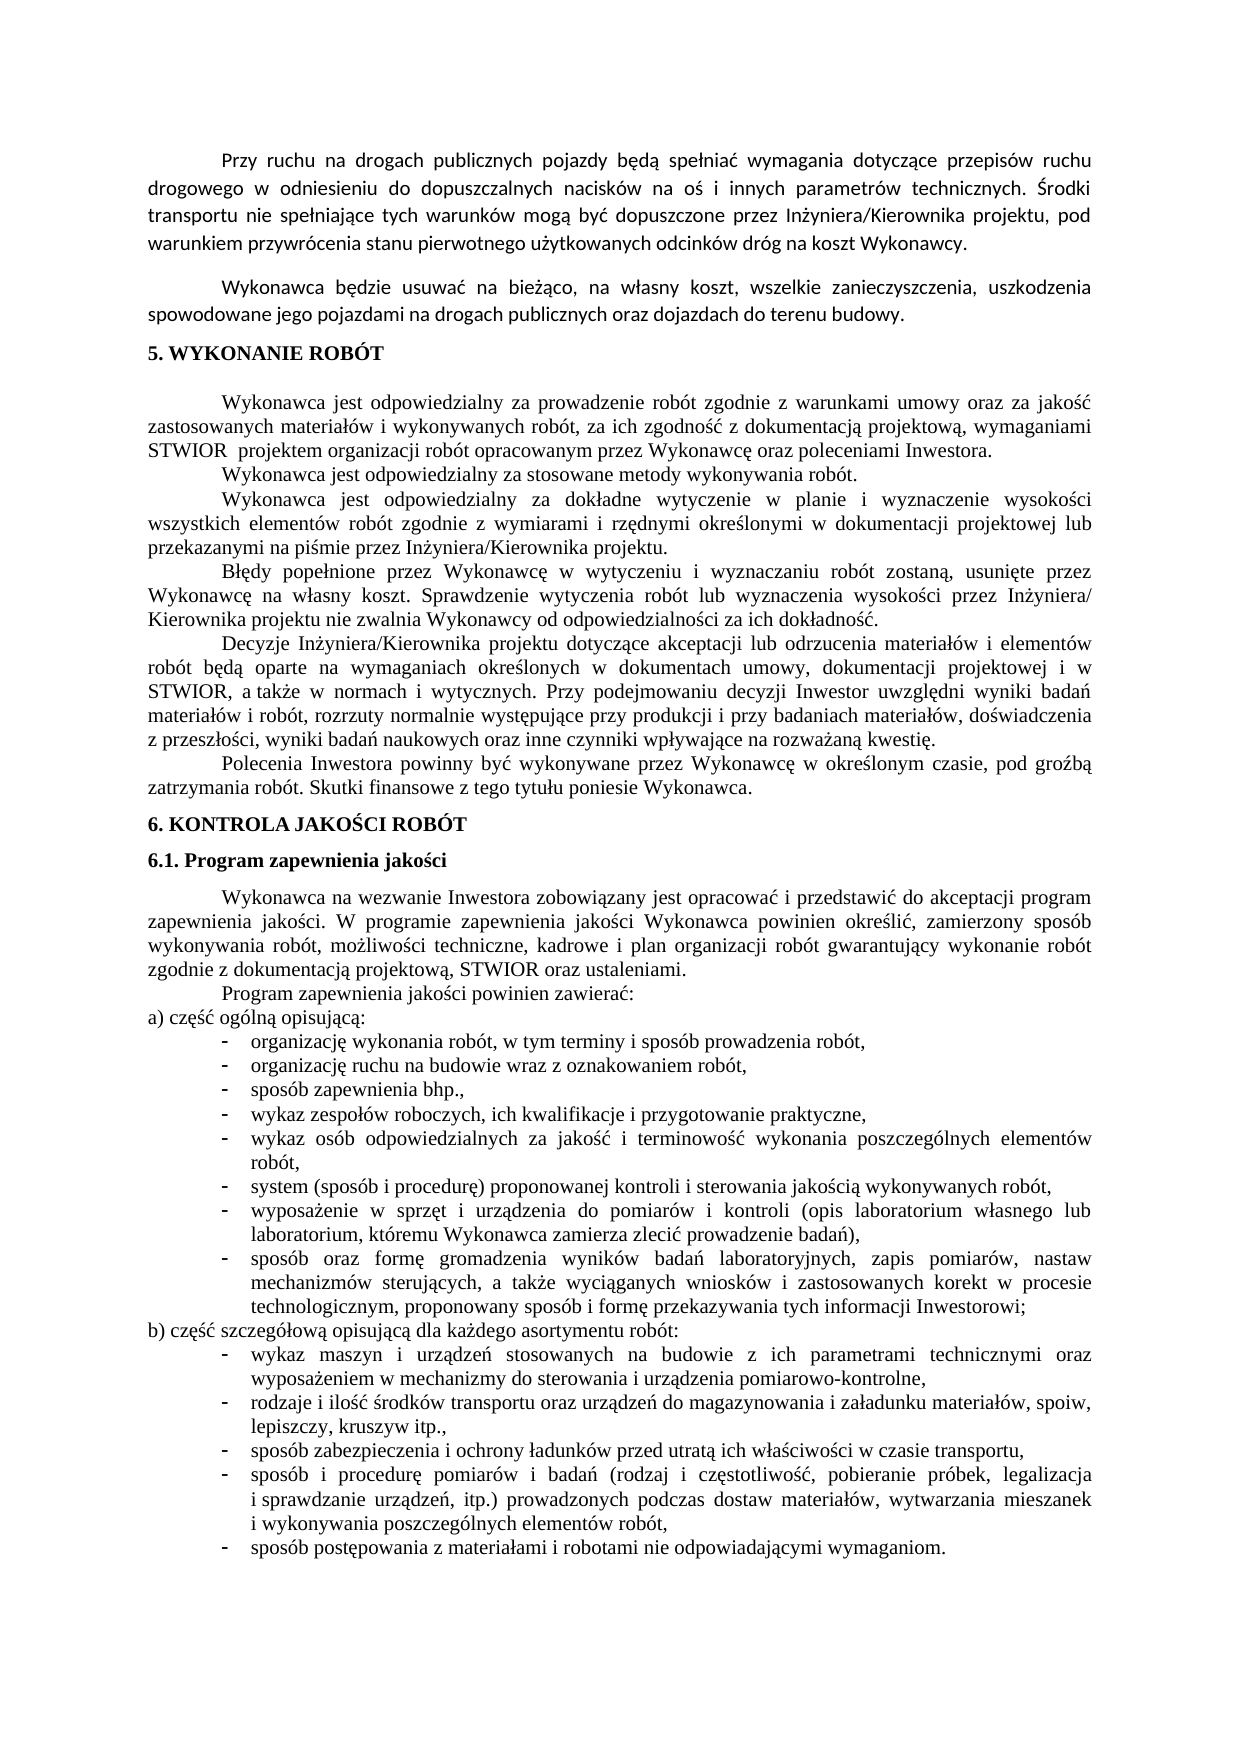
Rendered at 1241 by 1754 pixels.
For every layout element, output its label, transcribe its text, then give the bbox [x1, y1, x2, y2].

list rodzaje i ilość środków transportu oraz urządzeń do magazynowania i załadunku materiałów, spoiw, lepiszczy, kruszyw itp., [221, 1390, 1093, 1438]
text Błędy popełnione przez Wykonawcę w wytyczeniu i wyznaczaniu robót zostaną, usunięte przez Wykonawcę na własny koszt. Sprawdzenie wytyczenia robót lub wyznaczenia wysokości przez Inżyniera/ Kierownika projektu nie zwalnia Wykonawcy od odpowiedzialności za ich dokładność. [148, 559, 1093, 631]
list sposób oraz formę gromadzenia wyników badań laboratoryjnych, zapis pomiarów, nastaw mechanizmów sterujących, a także wyciąganych wniosków i zastosowanych korekt w procesie technologicznym, proponowany sposób i formę przekazywania tych informacji Inwestorowi; [221, 1246, 1093, 1318]
subtitle 6. kontrola jakości robót [148, 812, 1093, 836]
text Program zapewnienia jakości powinien zawierać: [148, 981, 1093, 1005]
list system (sposób i procedurę) proponowanej kontroli i sterowania jakością wykonywanych robót, [221, 1174, 1093, 1198]
list wykaz maszyn i urządzeń stosowanych na budowie z ich parametrami technicznymi oraz wyposażeniem w mechanizmy do sterowania i urządzenia pomiarowo-kontrolne, [221, 1342, 1093, 1390]
list sposób zabezpieczenia i ochrony ładunków przed utratą ich właściwości w czasie transportu, [221, 1438, 1093, 1462]
list wykaz zespołów roboczych, ich kwalifikacje i przygotowanie praktyczne, [221, 1101, 1093, 1126]
subtitle 6.1. Program zapewnienia jakości [148, 848, 1093, 872]
list wyposażenie w sprzęt i urządzenia do pomiarów i kontroli (opis laboratorium własnego lub laboratorium, któremu Wykonawca zamierza zlecić prowadzenie badań), [221, 1198, 1093, 1246]
text Przy ruchu na drogach publicznych pojazdy będą spełniać wymagania dotyczące przepisów ruchu drogowego w odniesieniu do dopuszczalnych nacisków na oś i innych parametrów technicznych. Środki transportu nie spełniające tych warunków mogą być dopuszczone przez Inżyniera/Kierownika projektu, pod warunkiem przywrócenia stanu pierwotnego użytkowanych odcinków dróg na koszt Wykonawcy. [148, 148, 1093, 255]
list sposób i procedurę pomiarów i badań (rodzaj i częstotliwość, pobieranie próbek, legalizacja i sprawdzanie urządzeń, itp.) prowadzonych podczas dostaw materiałów, wytwarzania mieszanek i wykonywania poszczególnych elementów robót, [221, 1462, 1093, 1534]
text Decyzje Inżyniera/Kierownika projektu dotyczące akceptacji lub odrzucenia materiałów i elementów robót będą oparte na wymaganiach określonych w dokumentach umowy, dokumentacji projektowej i w STWIOR, a także w normach i wytycznych. Przy podejmowaniu decyzji Inwestor uwzględni wyniki badań materiałów i robót, rozrzuty normalnie występujące przy produkcji i przy badaniach materiałów, doświadczenia z przeszłości, wyniki badań naukowych oraz inne czynniki wpływające na rozważaną kwestię. [148, 631, 1093, 751]
list sposób postępowania z materiałami i robotami nie odpowiadającymi wymaganiom. [221, 1534, 1093, 1559]
subtitle 5. wykonanie robót [148, 341, 1093, 365]
text Wykonawca jest odpowiedzialny za prowadzenie robót zgodnie z warunkami umowy oraz za jakość zastosowanych materiałów i wykonywanych robót, za ich zgodność z dokumentacją projektową, wymaganiami STWIOR projektem organizacji robót opracowanym przez Wykonawcę oraz poleceniami Inwestora. [148, 390, 1093, 462]
text Wykonawca na wezwanie Inwestora zobowiązany jest opracować i przedstawić do akceptacji program zapewnienia jakości. W programie zapewnienia jakości Wykonawca powinien określić, zamierzony sposób wykonywania robót, możliwości techniczne, kadrowe i plan organizacji robót gwarantujący wykonanie robót zgodnie z dokumentacją projektową, STWIOR oraz ustaleniami. [148, 885, 1093, 981]
text Polecenia Inwestora powinny być wykonywane przez Wykonawcę w określonym czasie, pod groźbą zatrzymania robót. Skutki finansowe z tego tytułu poniesie Wykonawca. [148, 751, 1093, 799]
text Wykonawca będzie usuwać na bieżąco, na własny koszt, wszelkie zanieczyszczenia, uszkodzenia spowodowane jego pojazdami na drogach publicznych oraz dojazdach do terenu budowy. [148, 274, 1093, 327]
list wykaz osób odpowiedzialnych za jakość i terminowość wykonania poszczególnych elementów robót, [221, 1126, 1093, 1174]
text a) część ogólną opisującą: [148, 1005, 1093, 1029]
list sposób zapewnienia bhp., [221, 1077, 1093, 1101]
list organizację ruchu na budowie wraz z oznakowaniem robót, [221, 1053, 1093, 1077]
list b) część szczegółową opisującą dla każdego asortymentu robót: [148, 1318, 1093, 1342]
text Wykonawca jest odpowiedzialny za dokładne wytyczenie w planie i wyznaczenie wysokości wszystkich elementów robót zgodnie z wymiarami i rzędnymi określonymi w dokumentacji projektowej lub przekazanymi na piśmie przez Inżyniera/Kierownika projektu. [148, 486, 1093, 559]
list organizację wykonania robót, w tym terminy i sposób prowadzenia robót, [221, 1029, 1093, 1053]
text Wykonawca jest odpowiedzialny za stosowane metody wykonywania robót. [148, 462, 1093, 486]
